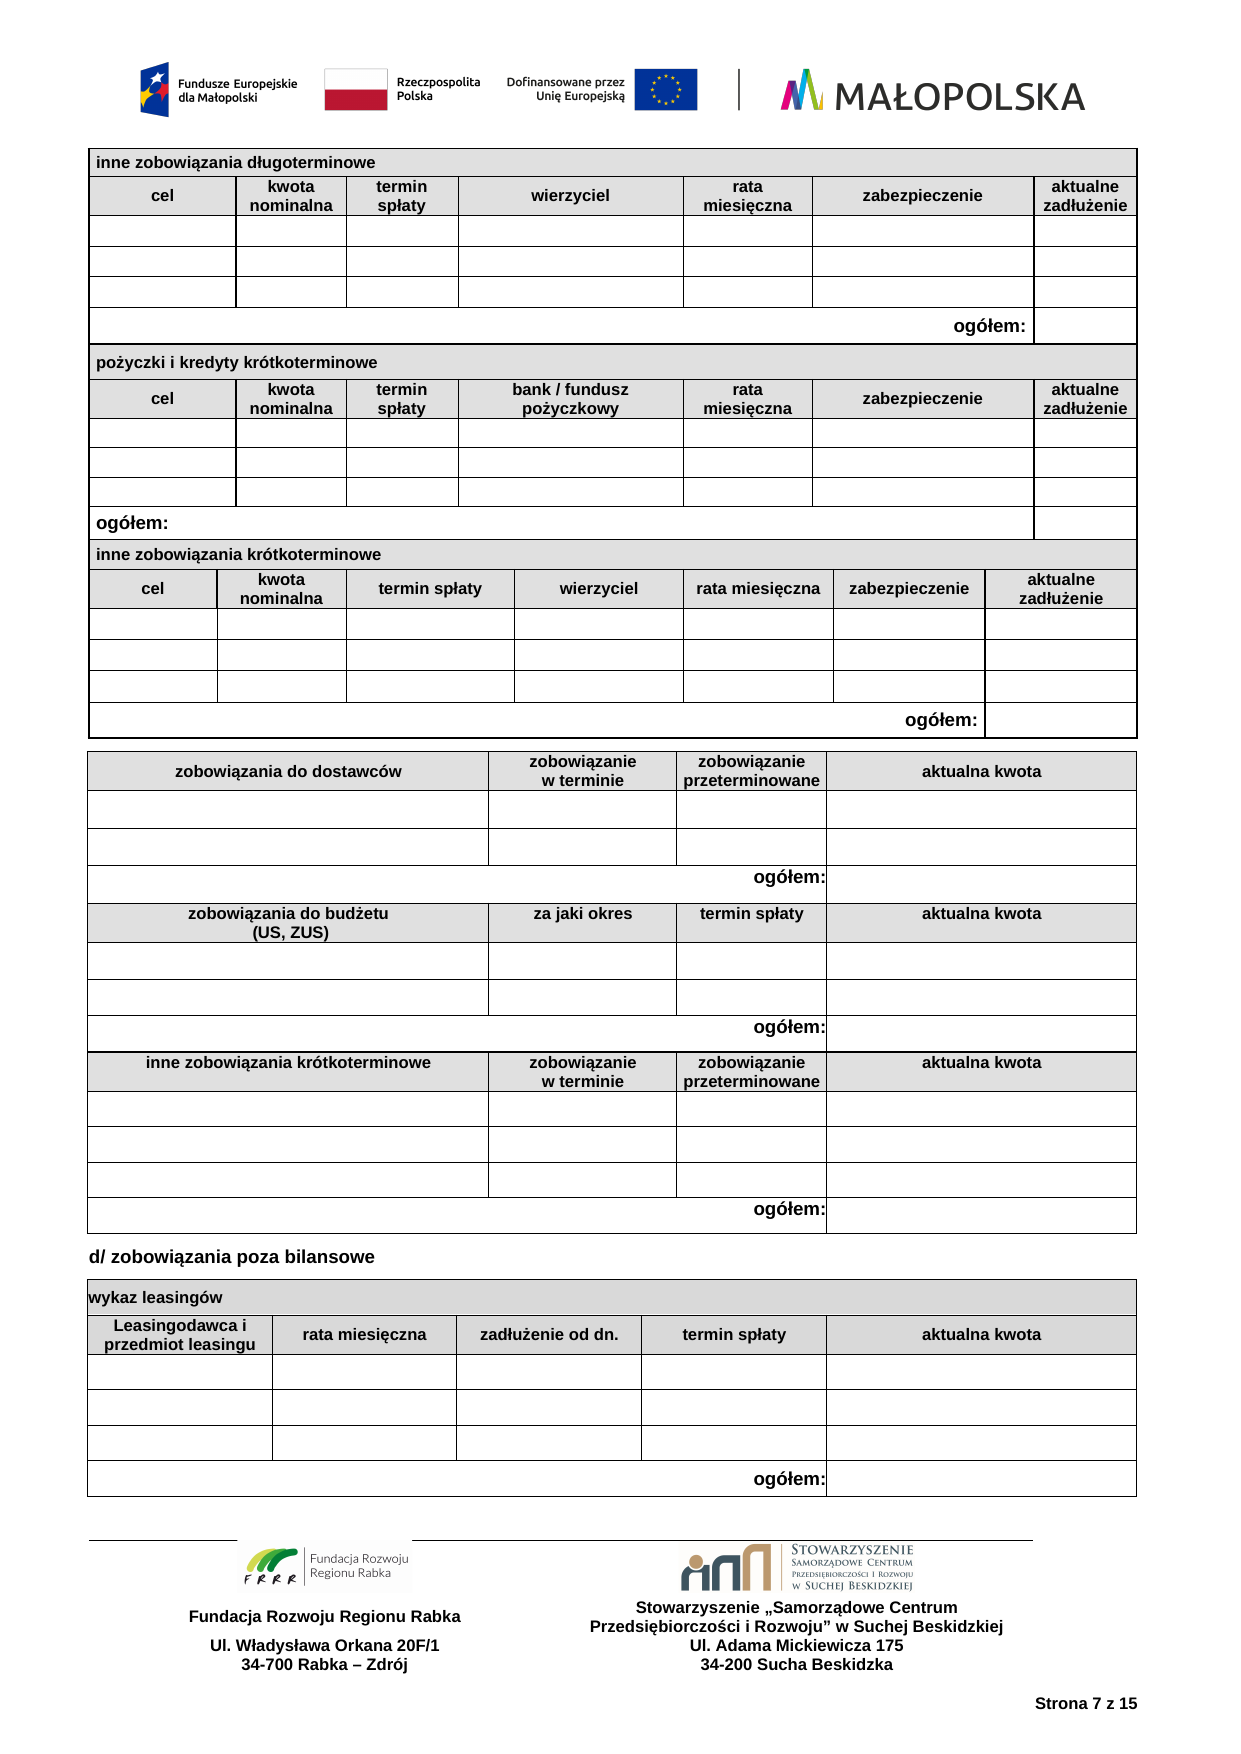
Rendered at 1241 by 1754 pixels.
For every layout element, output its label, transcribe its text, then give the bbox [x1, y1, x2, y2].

table_cell [90, 448, 235, 476]
table_cell [347, 277, 458, 307]
table_cell [88, 1355, 272, 1389]
table_cell [273, 1390, 456, 1425]
table_cell [90, 216, 235, 246]
table_cell [827, 1461, 1136, 1496]
table_cell inne zobowiązania krótkoterminowe [90, 540, 1136, 569]
table_cell [459, 448, 683, 476]
table_cell ogółem: [90, 703, 984, 737]
table_cell [457, 1426, 641, 1460]
table_cell zobowiązanie przeterminowane [677, 1053, 826, 1091]
table_cell [986, 671, 1136, 701]
table_cell termin spłaty [677, 904, 826, 942]
table_cell [347, 640, 514, 670]
table_cell rata miesięczna [684, 380, 812, 418]
table_cell [88, 791, 488, 828]
table_cell [457, 1355, 641, 1389]
table_header zobowiązanie w terminie [489, 752, 676, 790]
table_cell [237, 448, 346, 476]
table_cell [1035, 308, 1136, 343]
table_cell [459, 478, 683, 506]
table_cell cel [90, 380, 235, 418]
table_cell [489, 943, 676, 978]
table_cell [827, 1426, 1136, 1460]
table_cell [237, 277, 346, 307]
table_cell [515, 609, 683, 639]
table_cell [684, 216, 812, 246]
table_cell [515, 671, 683, 701]
table_cell inne zobowiązania krótkoterminowe [88, 1053, 488, 1091]
table_cell zobowiązania do budżetu (US, ZUS) [88, 904, 488, 942]
table_cell [677, 980, 826, 1015]
table_cell aktualna kwota [827, 1053, 1136, 1091]
table_header zobowiązania do dostawców [88, 752, 488, 790]
table_cell aktualna kwota [827, 904, 1136, 942]
table_cell aktualna kwota [827, 1316, 1136, 1354]
table_cell [827, 943, 1136, 978]
table_cell kwota nominalna [218, 570, 346, 608]
table_cell [827, 1355, 1136, 1389]
table_cell [677, 1127, 826, 1162]
table_cell [986, 640, 1136, 670]
table_cell [684, 478, 812, 506]
table_cell [90, 247, 235, 276]
table_cell [834, 609, 984, 639]
table_cell [677, 791, 826, 828]
table_cell [986, 609, 1136, 639]
table_cell [459, 247, 683, 276]
table_cell [813, 247, 1033, 276]
table_cell [834, 671, 984, 701]
table_cell [813, 216, 1033, 246]
table_cell [827, 1163, 1136, 1197]
table_cell [642, 1390, 826, 1425]
table_cell za jaki okres [489, 904, 676, 942]
table_cell [684, 609, 833, 639]
table_cell [489, 791, 676, 828]
table_cell [827, 1198, 1136, 1232]
table_cell [218, 671, 346, 701]
table_cell ogółem: [88, 1016, 826, 1051]
table_cell ogółem: [90, 507, 1033, 539]
table_cell [90, 640, 217, 670]
picture [237, 1540, 413, 1593]
table_cell [347, 216, 458, 246]
table_cell kwota nominalna [237, 177, 346, 215]
table_cell ogółem: [88, 1198, 826, 1232]
table_cell rata miesięczna [684, 570, 833, 608]
table_cell [642, 1426, 826, 1460]
table_cell [459, 216, 683, 246]
table_cell [347, 448, 458, 476]
table_cell [347, 609, 514, 639]
table_cell [237, 216, 346, 246]
table_cell [684, 277, 812, 307]
table_cell [90, 277, 235, 307]
table_header aktualna kwota [827, 752, 1136, 790]
table_cell zabezpieczenie [813, 380, 1033, 418]
table_cell [1035, 419, 1136, 447]
table_cell zadłużenie od dn. [457, 1316, 641, 1354]
table_cell [90, 609, 217, 639]
table_cell [1035, 478, 1136, 506]
table_cell [347, 671, 514, 701]
table_cell [827, 1016, 1136, 1051]
picture [127, 48, 1099, 131]
table_cell termin spłaty [347, 177, 458, 215]
table_cell [1035, 507, 1136, 539]
table_header inne zobowiązania długoterminowe [90, 149, 1136, 176]
table_cell Leasingodawca i przedmiot leasingu [88, 1316, 272, 1354]
table_cell [677, 829, 826, 865]
table_cell zabezpieczenie [834, 570, 984, 608]
table_cell [827, 866, 1136, 903]
table_cell [813, 478, 1033, 506]
table_cell [489, 1163, 676, 1197]
table_cell [813, 448, 1033, 476]
table_cell [1035, 448, 1136, 476]
table_cell wierzyciel [515, 570, 683, 608]
table_cell termin spłaty [347, 380, 458, 418]
table_cell [88, 1092, 488, 1126]
table_cell [88, 943, 488, 978]
table_cell [813, 419, 1033, 447]
table_cell [684, 671, 833, 701]
table_cell aktualne zadłużenie [1035, 380, 1136, 418]
table_cell [827, 980, 1136, 1015]
table_cell [489, 829, 676, 865]
table_cell [642, 1355, 826, 1389]
table_cell [88, 829, 488, 865]
table_cell [273, 1355, 456, 1389]
table_cell [90, 671, 217, 701]
table_cell bank / fundusz pożyczkowy [459, 380, 683, 418]
table_cell [88, 1426, 272, 1460]
table_cell [218, 640, 346, 670]
table_cell [677, 1092, 826, 1126]
table_cell [684, 640, 833, 670]
table_cell [684, 448, 812, 476]
table_cell [237, 478, 346, 506]
table_cell ogółem: [88, 1461, 826, 1496]
table_cell [1035, 277, 1136, 307]
table_cell aktualne zadłużenie [1035, 177, 1136, 215]
table_cell termin spłaty [347, 570, 514, 608]
table_cell [459, 277, 683, 307]
table_cell ogółem: [90, 308, 1033, 343]
table_cell [827, 1092, 1136, 1126]
table_cell [457, 1390, 641, 1425]
table_cell [677, 943, 826, 978]
table_cell [827, 1390, 1136, 1425]
table_cell [684, 247, 812, 276]
table_cell aktualne zadłużenie [986, 570, 1136, 608]
table_cell [218, 609, 346, 639]
table_cell termin spłaty [642, 1316, 826, 1354]
table_cell [827, 1127, 1136, 1162]
table_cell [88, 1390, 272, 1425]
table_cell [88, 1163, 488, 1197]
table_cell [515, 640, 683, 670]
table_cell [237, 419, 346, 447]
table_cell [88, 1127, 488, 1162]
picture [678, 1541, 915, 1593]
table_cell [347, 419, 458, 447]
table_cell [1035, 247, 1136, 276]
text d/ zobowiązania poza bilansowe [89, 1246, 1137, 1267]
table_cell ogółem: [88, 866, 826, 903]
table_cell [489, 1127, 676, 1162]
table_header zobowiązanie przeterminowane [677, 752, 826, 790]
table_cell wierzyciel [459, 177, 683, 215]
table_cell cel [90, 177, 235, 215]
table_cell [273, 1426, 456, 1460]
table_cell [90, 478, 235, 506]
table_cell [489, 1092, 676, 1126]
table_cell [1035, 216, 1136, 246]
table_cell [986, 703, 1136, 737]
table_cell [834, 640, 984, 670]
table_cell [237, 247, 346, 276]
table_cell [684, 419, 812, 447]
table_cell [90, 419, 235, 447]
table_cell [459, 419, 683, 447]
table_cell [827, 829, 1136, 865]
table_cell zobowiązanie w terminie [489, 1053, 676, 1091]
table_cell [347, 247, 458, 276]
table_cell [347, 478, 458, 506]
table_cell pożyczki i kredyty krótkoterminowe [90, 345, 1136, 379]
table_cell [677, 1163, 826, 1197]
table_cell rata miesięczna [684, 177, 812, 215]
table_cell [827, 791, 1136, 828]
table_cell zabezpieczenie [813, 177, 1033, 215]
table_cell cel [90, 570, 216, 608]
table_cell [813, 277, 1033, 307]
table_cell rata miesięczna [273, 1316, 456, 1354]
table_cell [88, 980, 488, 1015]
table_cell [489, 980, 676, 1015]
table_cell kwota nominalna [237, 380, 346, 418]
table_header wykaz leasingów [88, 1280, 1136, 1314]
